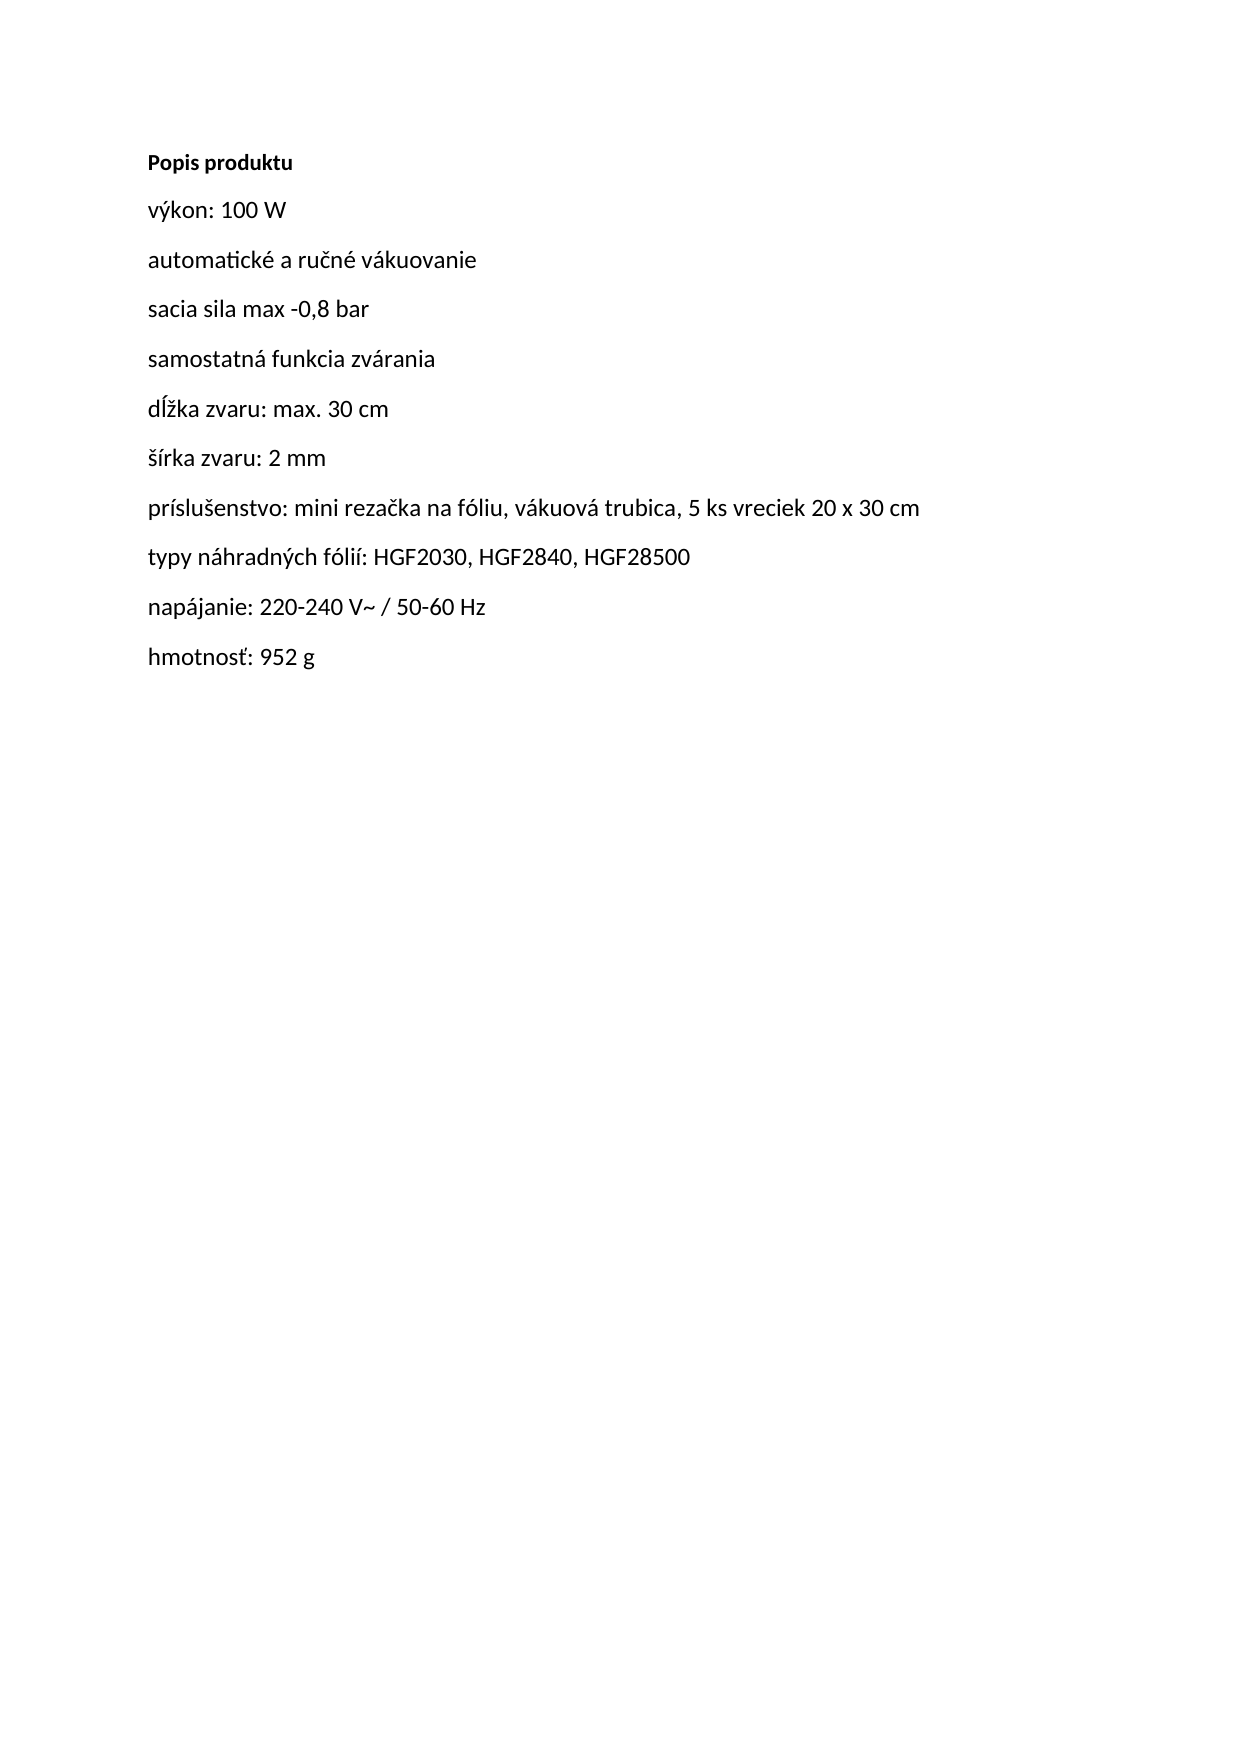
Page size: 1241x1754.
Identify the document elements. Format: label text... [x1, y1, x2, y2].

text dĺžka zvaru: max. 30 cm [148, 393, 1093, 423]
text Popis produktu [148, 148, 1093, 176]
text výkon: 100 W [148, 194, 1093, 225]
text napájanie: 220-240 V~ / 50-60 Hz [148, 591, 1093, 622]
text šírka zvaru: 2 mm [148, 442, 1093, 473]
text hmotnosť: 952 g [148, 641, 1093, 671]
text samostatná funkcia zvárania [148, 343, 1093, 374]
text príslušenstvo: mini rezačka na fóliu, vákuová trubica, 5 ks vreciek 20 x 30 cm [148, 492, 1093, 522]
text sacia sila max -0,8 bar [148, 294, 1093, 324]
text automatické a ručné vákuovanie [148, 244, 1093, 274]
text typy náhradných fólií: HGF2030, HGF2840, HGF28500 [148, 542, 1093, 572]
